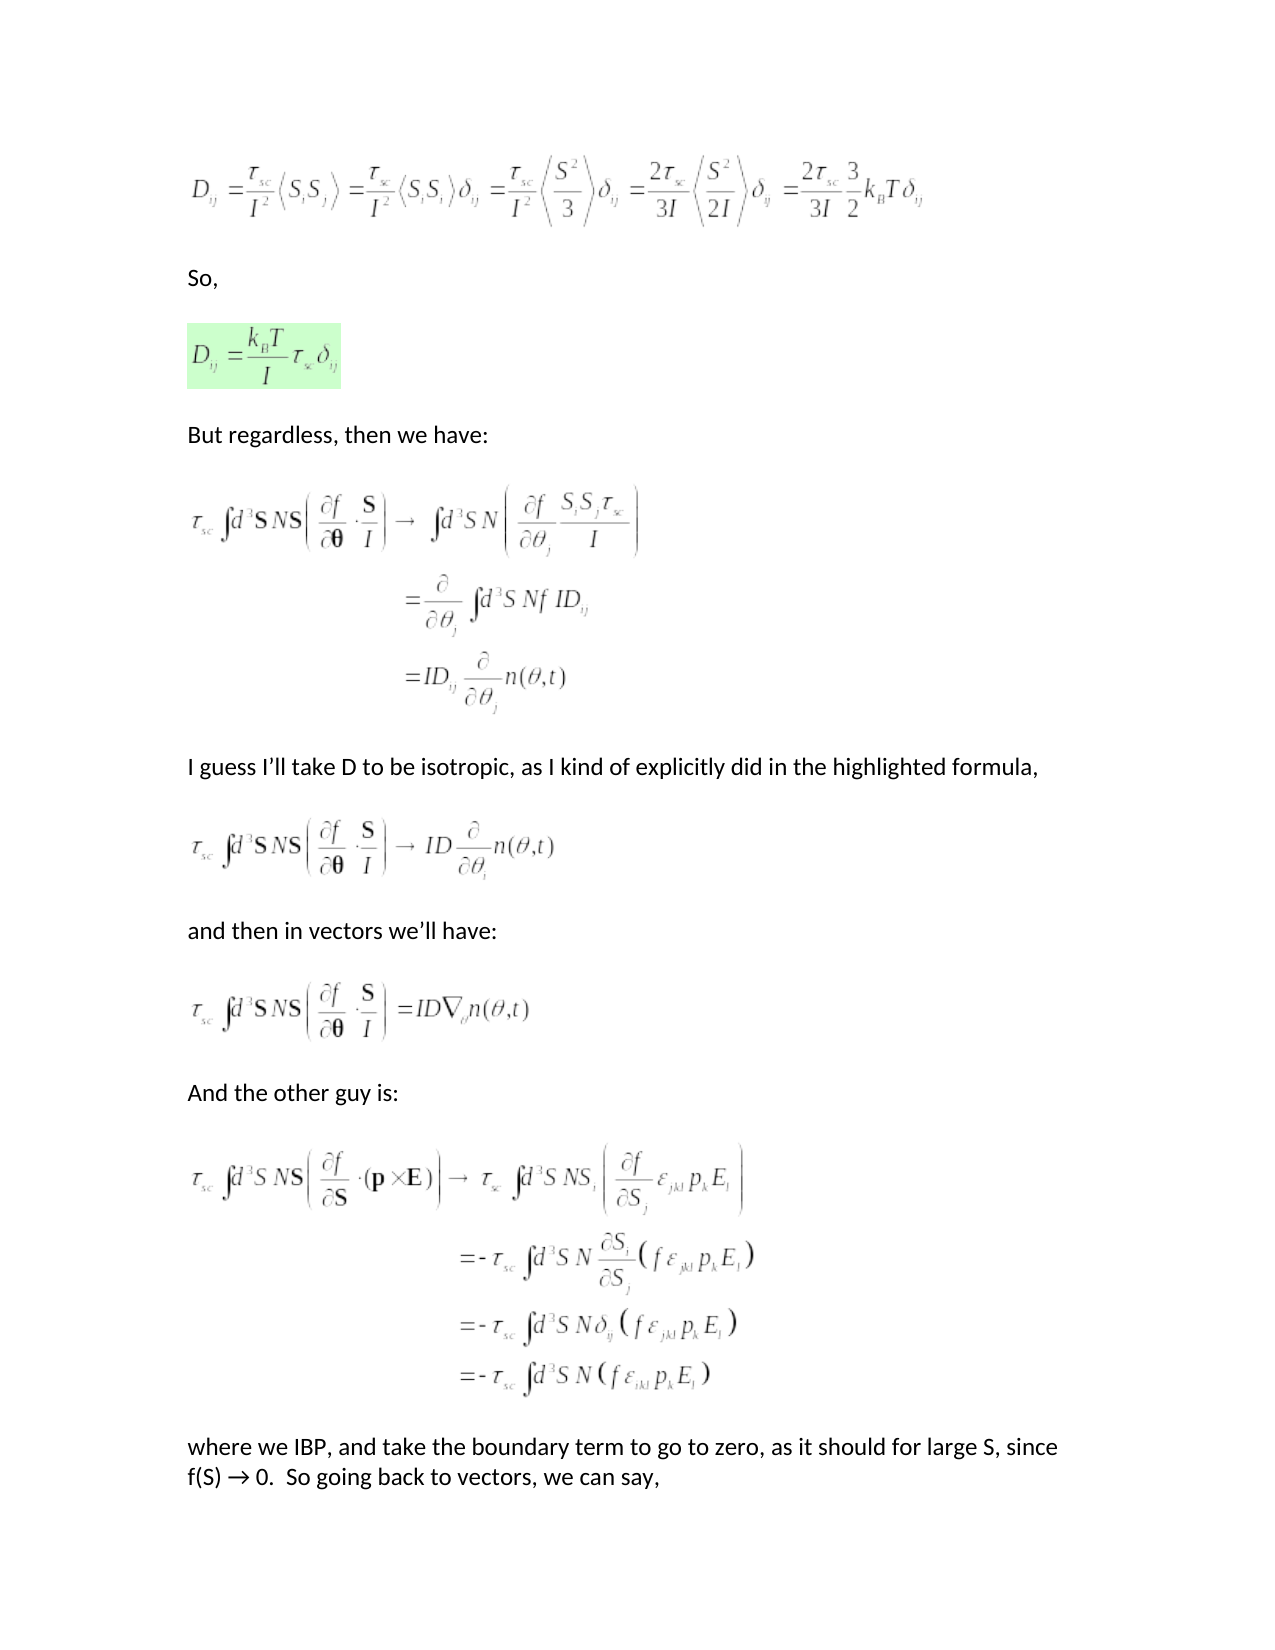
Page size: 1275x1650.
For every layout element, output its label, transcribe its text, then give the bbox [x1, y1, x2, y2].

text And the other guy is: [187, 1077, 1087, 1107]
text But regardless, then we have: [187, 419, 1087, 450]
text and then in vectors we’ll have: [187, 915, 1087, 946]
text I guess I’ll take D to be isotropic, as I kind of explicitly did in the highlighted formula, [187, 751, 1087, 782]
text So, [187, 262, 1087, 292]
text where we IBP, and take the boundary term to go to zero, as it should for large S, since f(S) → 0. So going back to vectors, we can say, [187, 1431, 1087, 1492]
